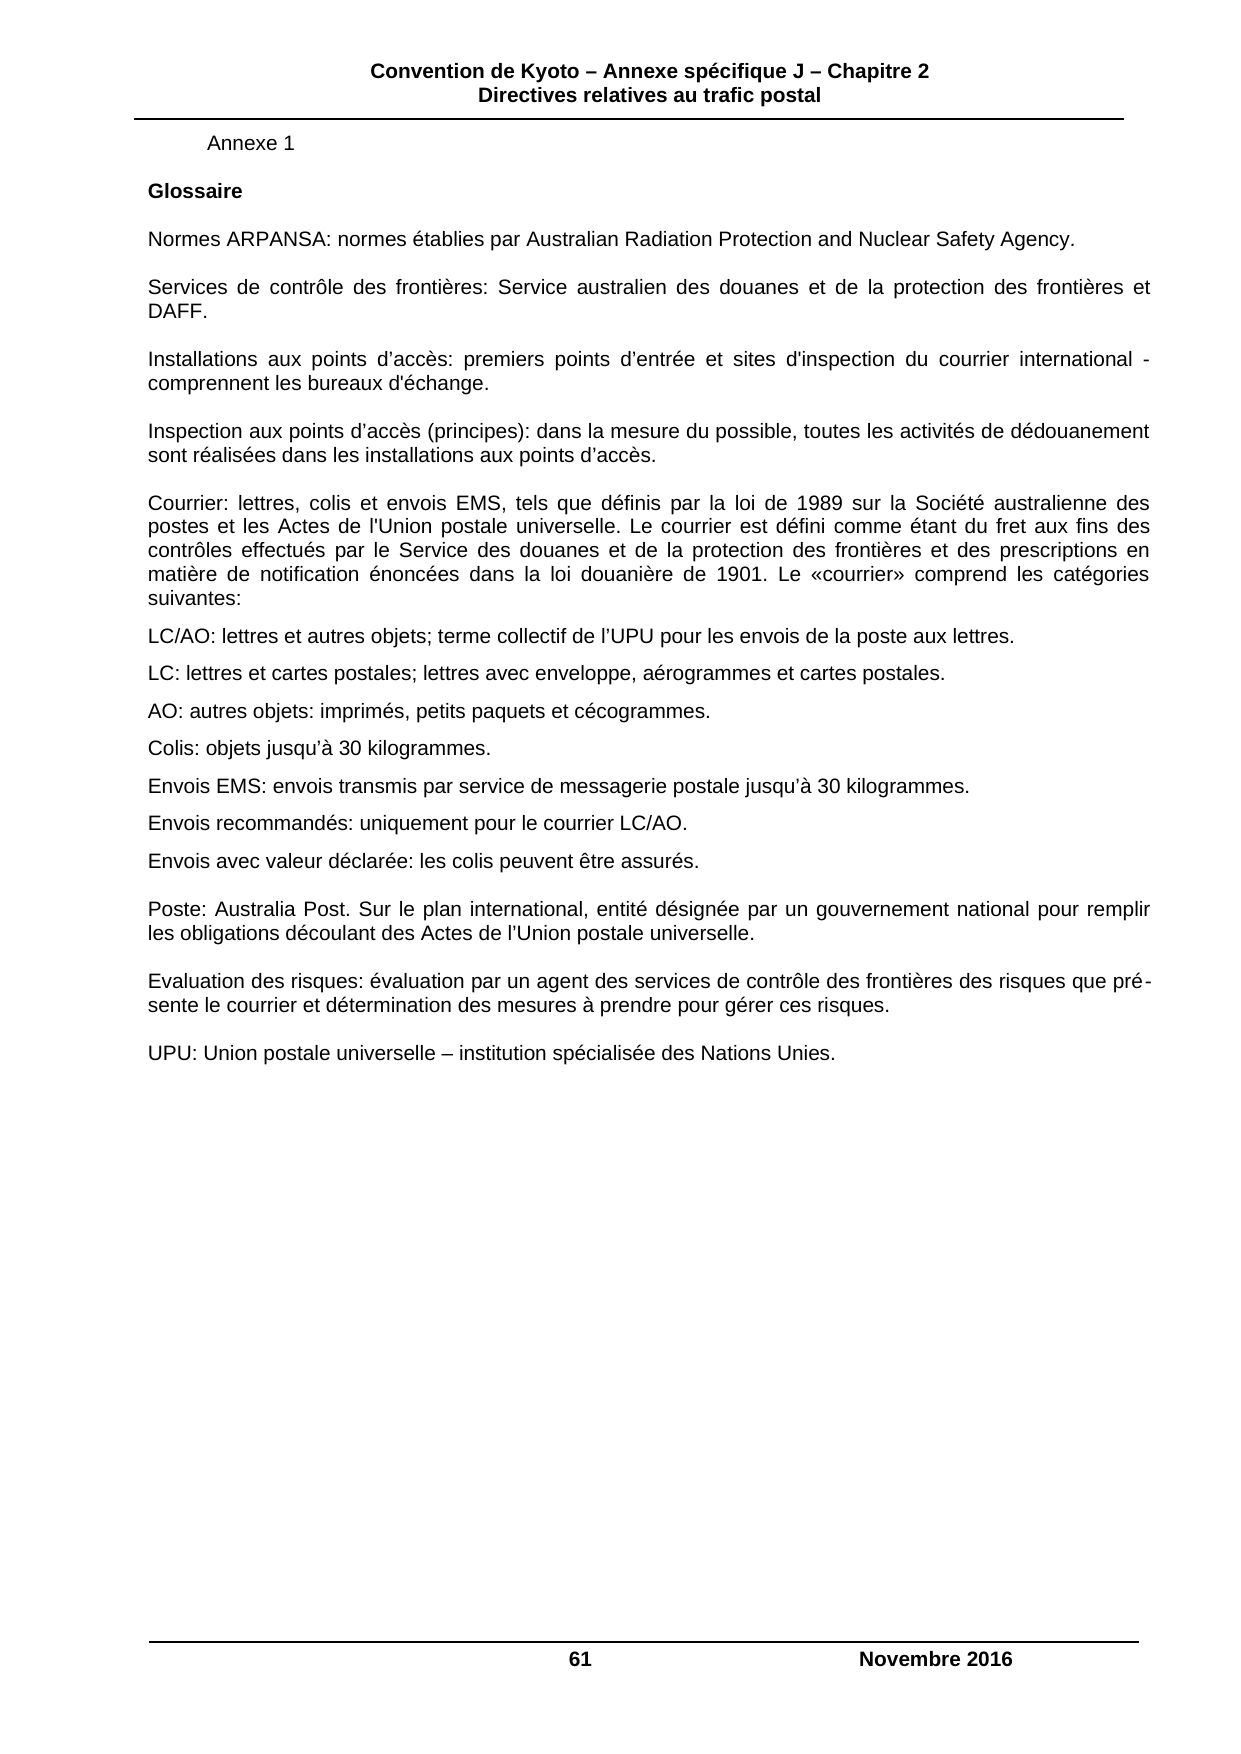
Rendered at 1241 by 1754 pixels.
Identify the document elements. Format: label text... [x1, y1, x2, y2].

text Envois EMS: envois transmis par service de messagerie postale jusqu’à 30 kilogrammes. [148, 773, 1152, 798]
text Envois avec valeur déclarée: les colis peuvent être assurés. [148, 848, 1152, 873]
text LC/AO: lettres et autres objets; terme collectif de l’UPU pour les envois de la poste aux lettres. [148, 623, 1152, 648]
text AO: autres objets: imprimés, petits paquets et cécogrammes. [148, 698, 1152, 723]
text Courrier: lettres, colis et envois EMS, tels que définis par la loi de 1989 sur la Société australienne des postes et les Actes de l'Union postale universelle. Le courrier est défini comme étant du fret aux fins des contrôles effectués par le Service des douanes et de la protection des frontières et des prescriptions en matière de notification énoncées dans la loi douanière de 1901. Le «courrier» comprend les catégories suivantes: [148, 490, 1152, 610]
text Installations aux points d’accès: premiers points d’entrée et sites d'inspection du courrier international - comprennent les bureaux d'échange. [148, 347, 1152, 394]
text Annexe 1 [148, 131, 1152, 155]
text Poste: Australia Post. Sur le plan international, entité désignée par un gouvernement national pour remplir les obligations découlant des Actes de l’Union postale universelle. [148, 897, 1152, 944]
text UPU: Union postale universelle – institution spécialisée des Nations Unies. [148, 1040, 1152, 1064]
text Services de contrôle des frontières: Service australien des douanes et de la protection des frontières et DAFF. [148, 275, 1152, 323]
text Colis: objets jusqu’à 30 kilogrammes. [148, 735, 1152, 760]
text Evaluation des risques: évaluation par un agent des services de contrôle des frontières des risques que présente le courrier et détermination des mesures à prendre pour gérer ces risques. [148, 968, 1152, 1016]
text Inspection aux points d’accès (principes): dans la mesure du possible, toutes les activités de dédouanement sont réalisées dans les installations aux points d’accès. [148, 418, 1152, 466]
text LC: lettres et cartes postales; lettres avec enveloppe, aérogrammes et cartes postales. [148, 660, 1152, 685]
text Glossaire [148, 179, 1152, 203]
text Normes ARPANSA: normes établies par Australian Radiation Protection and Nuclear Safety Agency. [148, 227, 1152, 251]
text Envois recommandés: uniquement pour le courrier LC/AO. [148, 810, 1152, 835]
